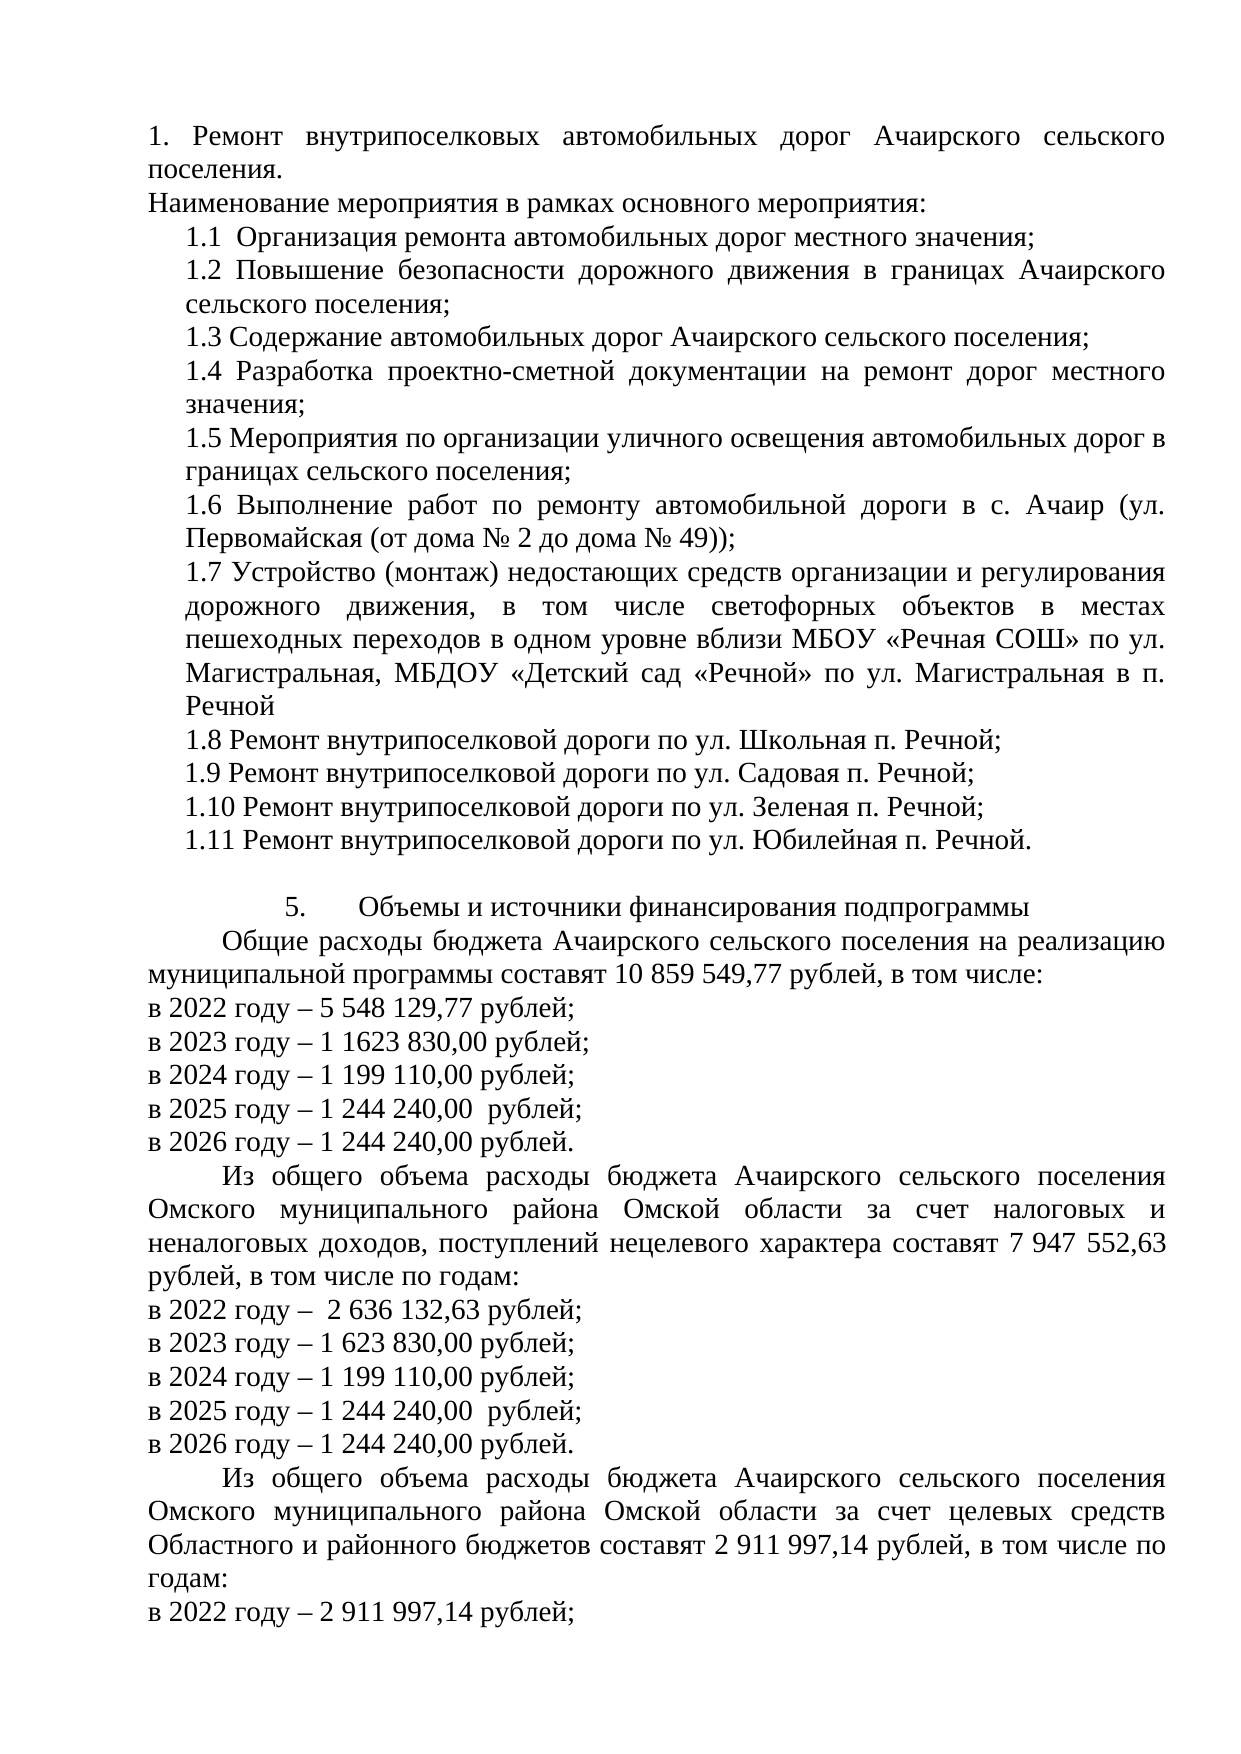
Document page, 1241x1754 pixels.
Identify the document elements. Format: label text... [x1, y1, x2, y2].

text 1.11 Ремонт внутрипоселковой дороги по ул. Юбилейная п. Речной. [148, 822, 1167, 856]
text 1.7 Устройство (монтаж) недостающих средств организации и регулирования дорожного движения, в том числе светофорных объектов в местах пешеходных переходов в одном уровне вблизи МБОУ «Речная СОШ» по ул. Магистральная, МБДОУ «Детский сад «Речной» по ул. Магистральная в п. Речной [185, 554, 1167, 722]
text 1.3 Содержание автомобильных дорог Ачаирского сельского поселения; [185, 319, 1167, 353]
text в 2025 году – 1 244 240,00 рублей; [148, 1393, 1167, 1426]
text Из общего объема расходы бюджета Ачаирского сельского поселения Омского муниципального района Омской области за счет налоговых и неналоговых доходов, поступлений нецелевого характера составят 7 947 552,63 рублей, в том числе по годам: [148, 1158, 1167, 1292]
text в 2022 году – 2 636 132,63 рублей; [148, 1292, 1167, 1326]
text 1.4 Разработка проектно-сметной документации на ремонт дорог местного значения; [185, 353, 1167, 420]
text в 2026 году – 1 244 240,00 рублей. [148, 1124, 1167, 1158]
text 1.10 Ремонт внутрипоселковой дороги по ул. Зеленая п. Речной; [148, 789, 1167, 822]
text в 2022 году – 5 548 129,77 рублей; [148, 990, 1167, 1024]
text в 2026 году – 1 244 240,00 рублей. [148, 1426, 1167, 1460]
text 1.5 Мероприятия по организации уличного освещения автомобильных дорог в границах сельского поселения; [185, 420, 1167, 487]
text в 2023 году – 1 623 830,00 рублей; [148, 1326, 1167, 1359]
text Наименование мероприятия в рамках основного мероприятия: [148, 185, 1167, 219]
text 1.1 Организация ремонта автомобильных дорог местного значения; [185, 219, 1167, 252]
text в 2025 году – 1 244 240,00 рублей; [148, 1091, 1167, 1124]
text в 2022 году – 2 911 997,14 рублей; [148, 1594, 1167, 1627]
text Общие расходы бюджета Ачаирского сельского поселения на реализацию муниципальной программы составят 10 859 549,77 рублей, в том числе: [148, 923, 1167, 990]
text 5. Объемы и источники финансирования подпрограммы [148, 889, 1167, 923]
text 1.9 Ремонт внутрипоселковой дороги по ул. Садовая п. Речной; [148, 755, 1167, 789]
text 1.2 Повышение безопасности дорожного движения в границах Ачаирского сельского поселения; [185, 252, 1167, 319]
text в 2023 году – 1 1623 830,00 рублей; [148, 1024, 1167, 1057]
text в 2024 году – 1 199 110,00 рублей; [148, 1359, 1167, 1393]
text в 2024 году – 1 199 110,00 рублей; [148, 1057, 1167, 1091]
text 1.8 Ремонт внутрипоселковой дороги по ул. Школьная п. Речной; [185, 722, 1167, 755]
text 1.6 Выполнение работ по ремонту автомобильной дороги в с. Ачаир (ул. Первомайская (от дома № 2 до дома № 49)); [185, 487, 1167, 554]
text Из общего объема расходы бюджета Ачаирского сельского поселения Омского муниципального района Омской области за счет целевых средств Областного и районного бюджетов составят 2 911 997,14 рублей, в том числе по годам: [148, 1460, 1167, 1594]
text 1. Ремонт внутрипоселковых автомобильных дорог Ачаирского сельского поселения. [148, 118, 1167, 185]
